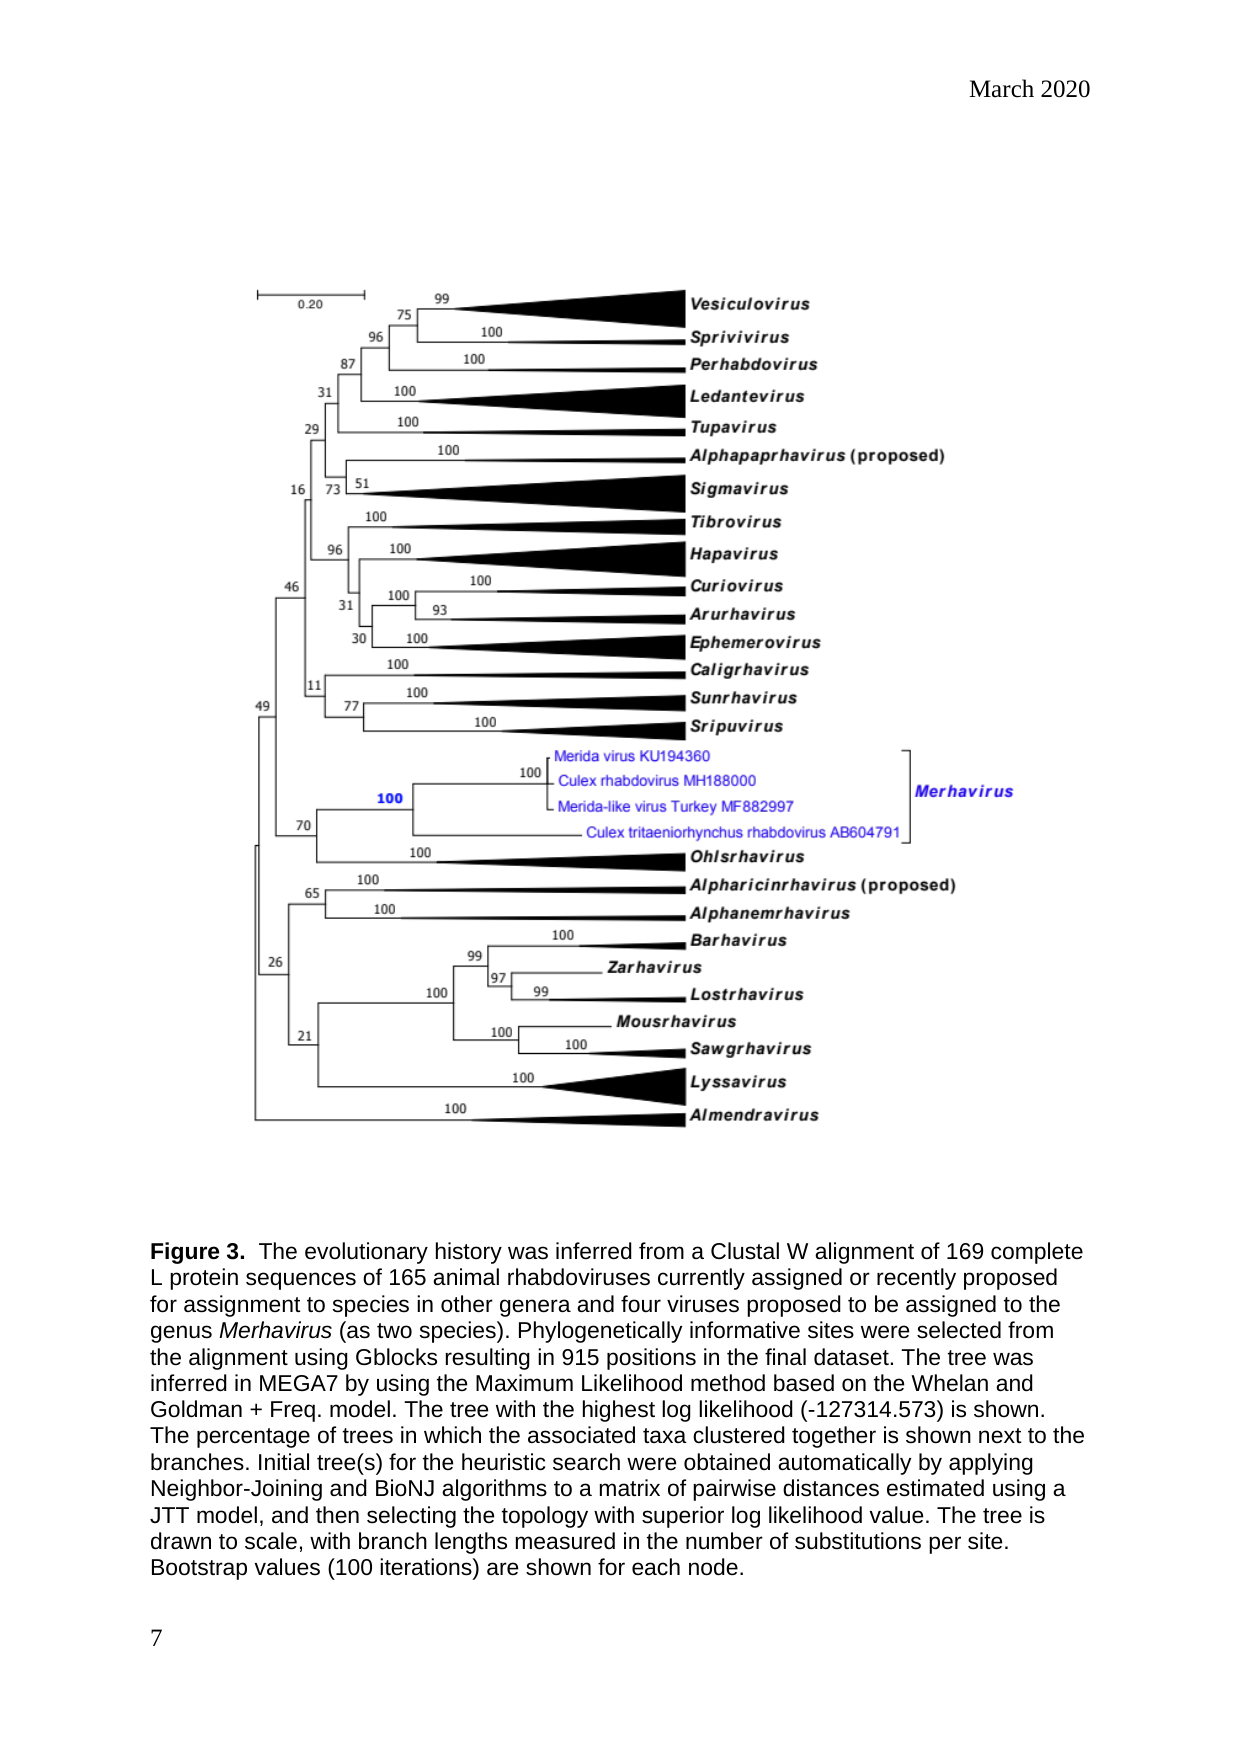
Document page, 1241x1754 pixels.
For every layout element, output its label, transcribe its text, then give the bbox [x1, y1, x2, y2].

text Figure 3. The evolutionary history was inferred from a Clustal W alignment of 169 complete L protein sequences of 165 animal rhabdoviruses currently assigned or recently proposed for assignment to species in other genera and four viruses proposed to be assigned to the genus Merhavirus (as two species). Phylogenetically informative sites were selected from the alignment using Gblocks resulting in 915 positions in the final dataset. The tree was inferred in MEGA7 by using the Maximum Likelihood method based on the Whelan and Goldman + Freq. model. The tree with the highest log likelihood (-127314.573) is shown. The percentage of trees in which the associated taxa clustered together is shown next to the branches. Initial tree(s) for the heuristic search were obtained automatically by applying Neighbor-Joining and BioNJ algorithms to a matrix of pairwise distances estimated using a JTT model, and then selecting the topology with superior log likelihood value. The tree is drawn to scale, with branch lengths measured in the number of substitutions per site. Bootstrap values (100 iterations) are shown for each node. [150, 1238, 1090, 1581]
